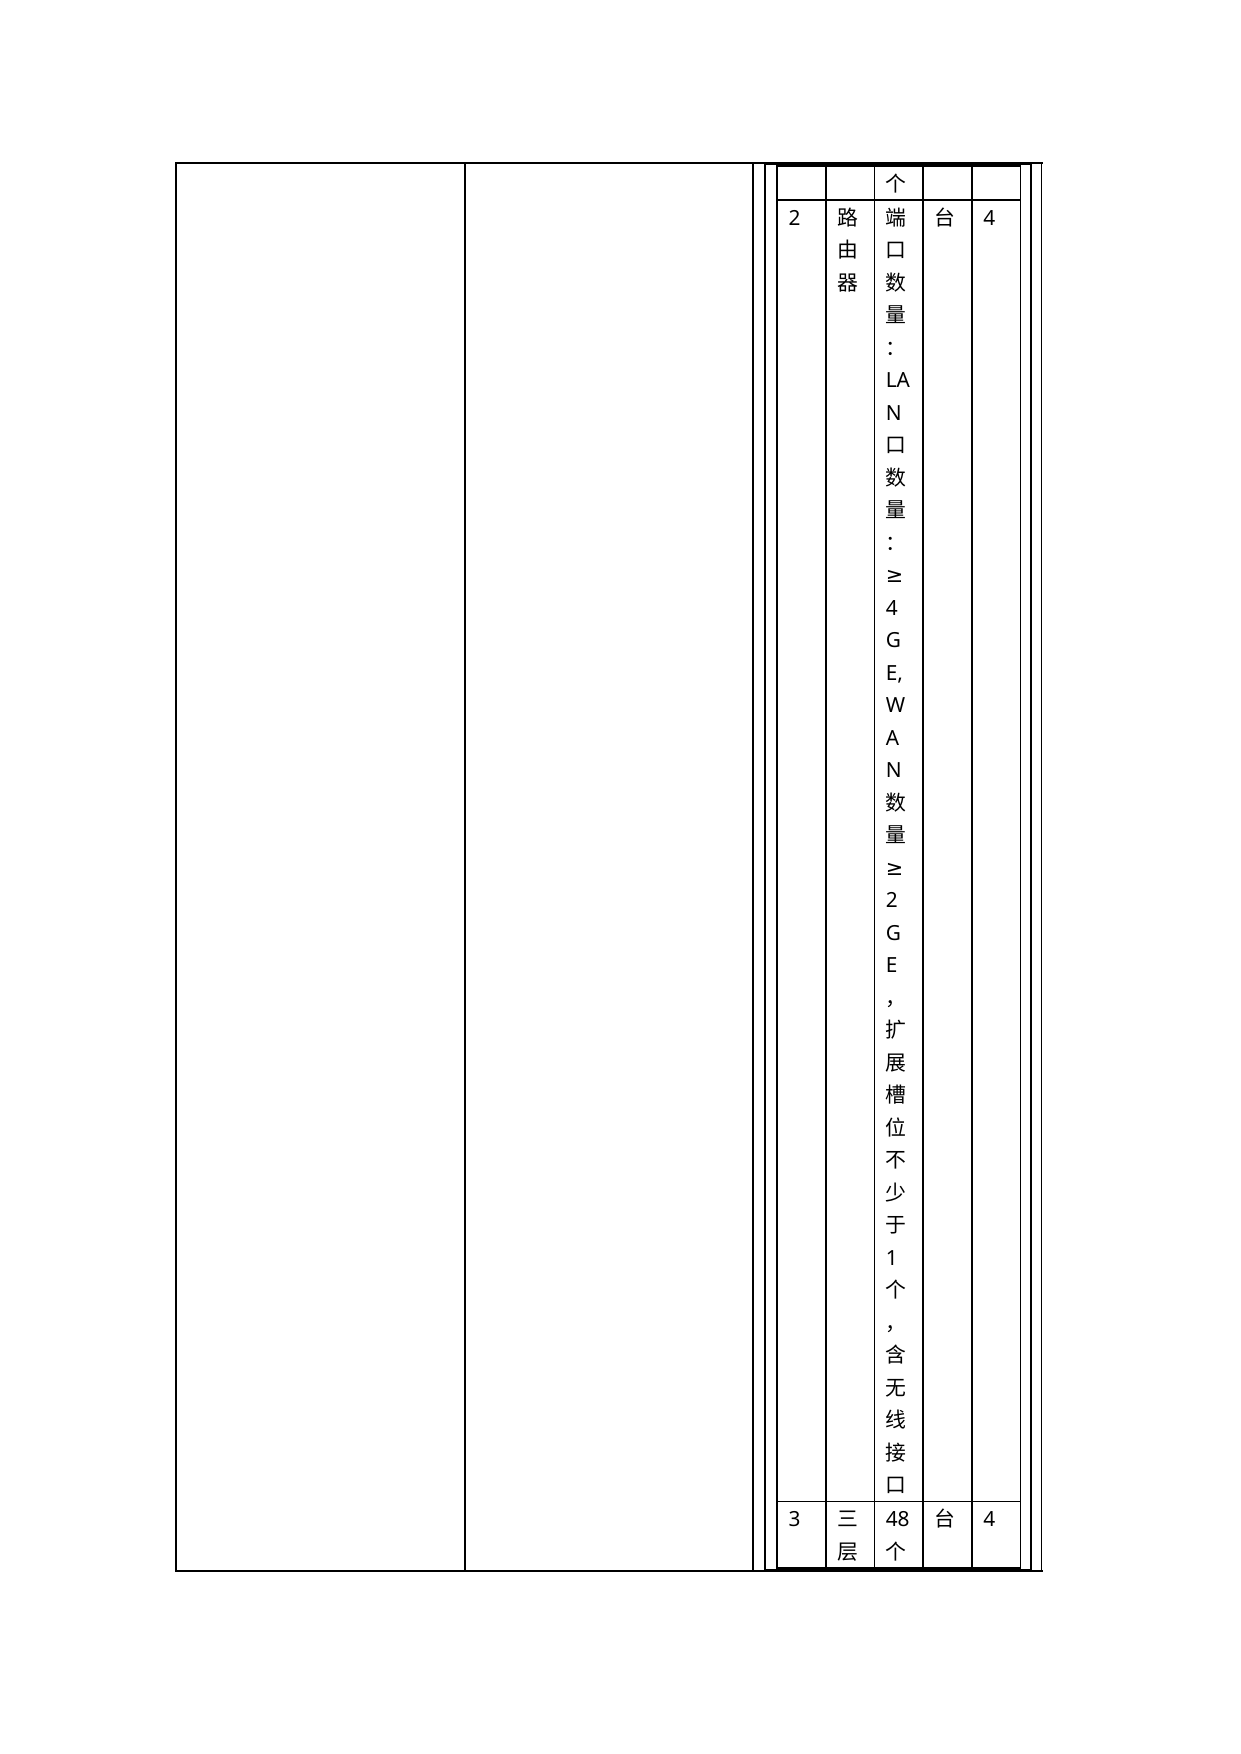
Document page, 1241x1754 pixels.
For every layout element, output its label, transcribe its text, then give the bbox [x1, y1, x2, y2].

table_cell 1 [177, 164, 464, 1570]
table_cell [1021, 165, 1030, 1569]
table_cell [875, 167, 922, 199]
table_cell [827, 167, 874, 199]
table_cell [924, 201, 971, 1501]
table_cell [778, 1502, 825, 1567]
table_cell [827, 201, 874, 1501]
table_cell [973, 167, 1020, 199]
table_cell [778, 201, 825, 1501]
table_cell [924, 1502, 971, 1567]
table_cell [754, 164, 764, 1570]
table_cell [875, 201, 922, 1501]
table_cell [1032, 164, 1041, 1570]
table_cell [766, 165, 776, 1569]
table_cell [973, 201, 1020, 1501]
table_cell [973, 1502, 1020, 1567]
table_cell [778, 167, 825, 199]
table_cell [924, 167, 971, 199]
table_cell [466, 164, 752, 1570]
table_cell [827, 1502, 874, 1567]
table_cell [875, 1502, 922, 1567]
